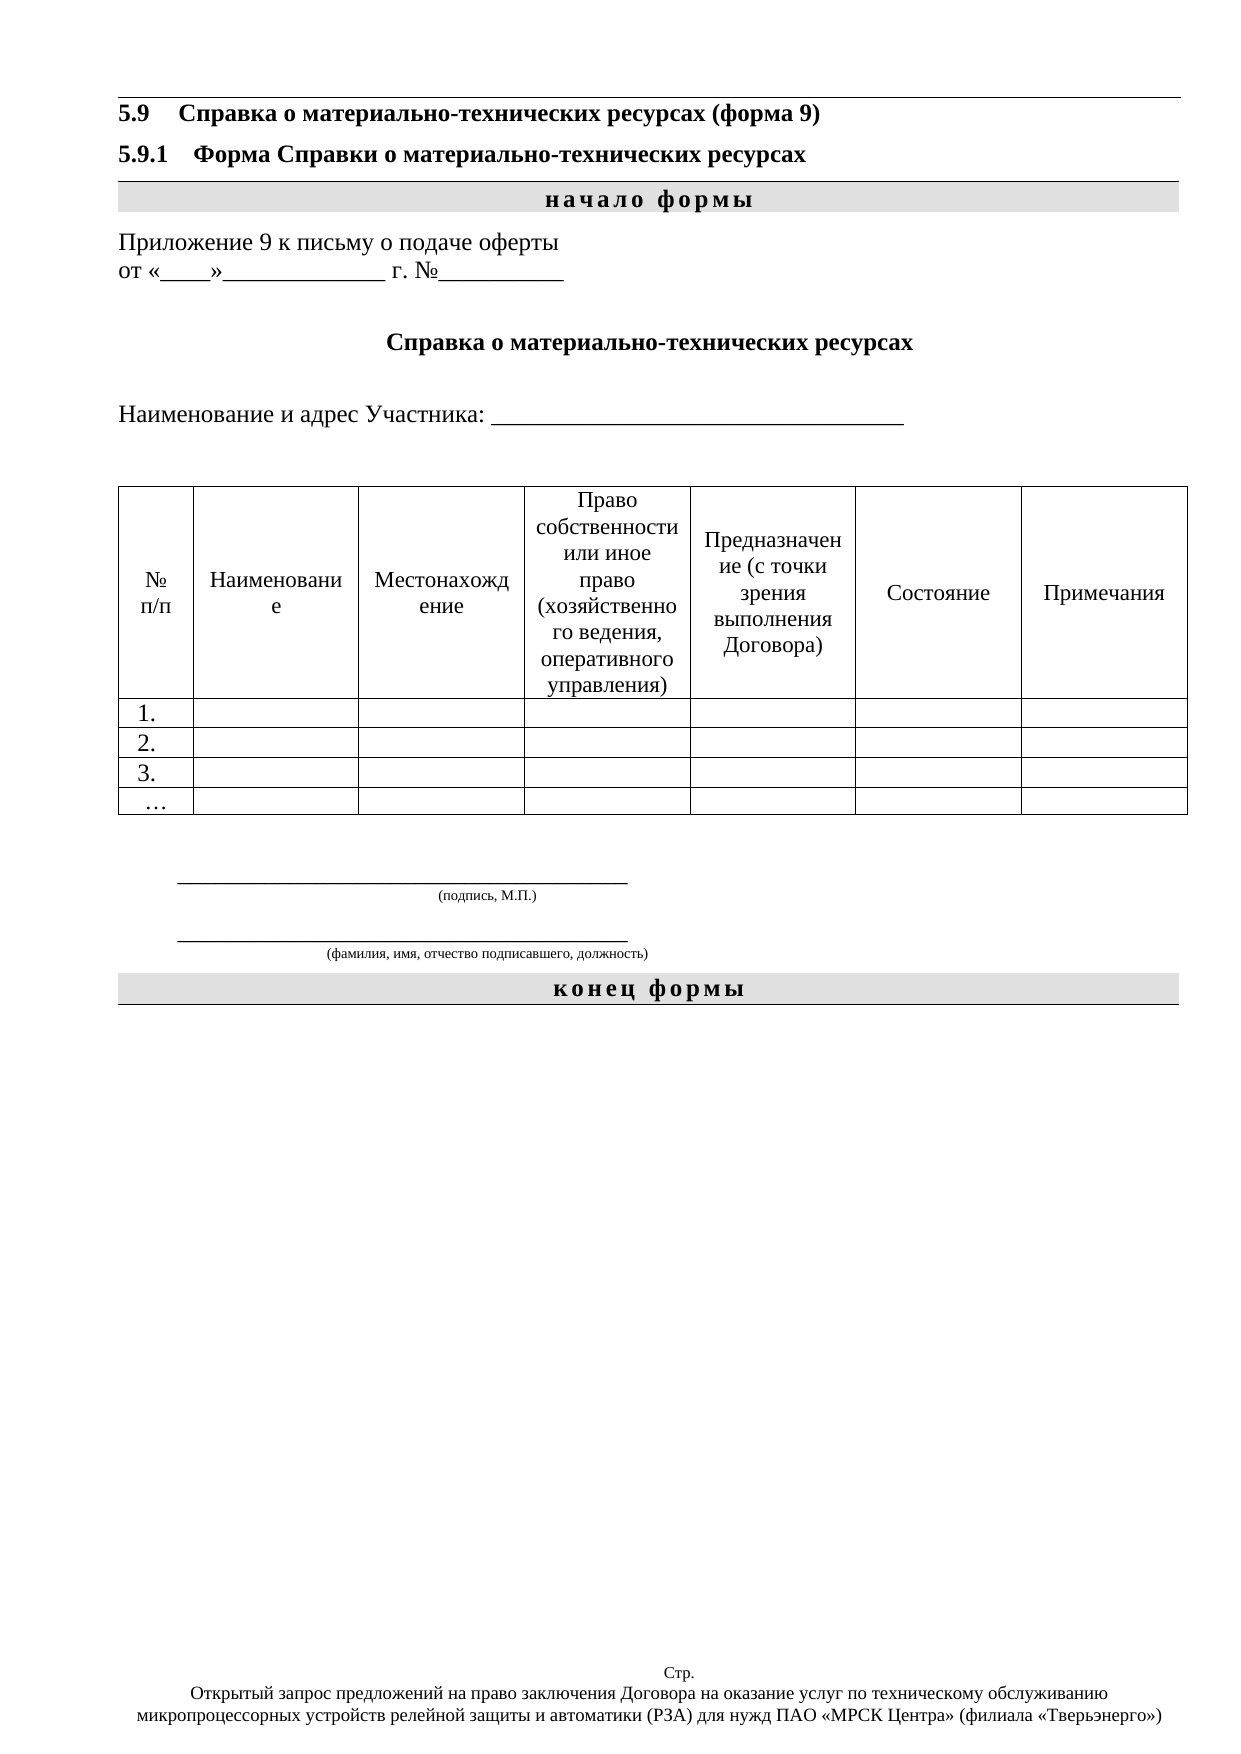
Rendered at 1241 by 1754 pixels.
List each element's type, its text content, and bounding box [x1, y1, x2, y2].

table_cell [119, 699, 193, 727]
table_header № п/п [119, 487, 193, 697]
subtitle Справка о материально-технических ресурсах (форма 9) [118, 98, 1181, 127]
text ____________________________________ [118, 858, 1181, 887]
table_cell [194, 699, 358, 727]
text Приложение 9 к письму о подаче оферты от «____»_____________ г. №__________ [118, 227, 1181, 284]
table_cell [691, 788, 855, 814]
text Наименование и адрес Участника: _________________________________ [118, 399, 1181, 428]
table_cell [119, 728, 193, 757]
table_header Примечания [1022, 487, 1187, 697]
text (фамилия, имя, отчество подписавшего, должность) [118, 944, 797, 973]
subtitle Форма Справки о материально-технических ресурсах [118, 139, 1181, 168]
table_cell [194, 728, 358, 757]
table_cell [359, 788, 524, 814]
table_cell [856, 758, 1021, 787]
table_cell [856, 788, 1021, 814]
text конец формы [118, 973, 1179, 1004]
table_cell [1022, 728, 1187, 757]
table_cell [691, 728, 855, 757]
table_cell [525, 788, 690, 814]
text Справка о материально-технических ресурсах [118, 327, 1181, 356]
table_header Право собственности или иное право (хозяйственного ведения, оперативного управления) [525, 487, 690, 697]
table_cell [194, 758, 358, 787]
table_cell [119, 758, 193, 787]
table_cell [359, 728, 524, 757]
table_cell [525, 699, 690, 727]
table_cell [525, 758, 690, 787]
table_cell [856, 699, 1021, 727]
table_cell [1022, 758, 1187, 787]
table_cell [194, 788, 358, 814]
table_cell [856, 728, 1021, 757]
table_cell [691, 699, 855, 727]
table_header Наименование [194, 487, 358, 697]
table_cell [525, 728, 690, 757]
text начало формы [118, 182, 1179, 212]
table_cell [359, 758, 524, 787]
table_cell [1022, 788, 1187, 814]
table_cell [691, 758, 855, 787]
table_header Предназначение (с точки зрения выполнения Договора) [691, 487, 855, 697]
table_header Местонахождение [359, 487, 524, 697]
table_cell … [119, 788, 193, 814]
table_header Состояние [856, 487, 1021, 697]
table_cell [1022, 699, 1187, 727]
text ____________________________________ [118, 916, 1181, 944]
table_cell [359, 699, 524, 727]
text (подпись, М.П.) [118, 887, 797, 916]
